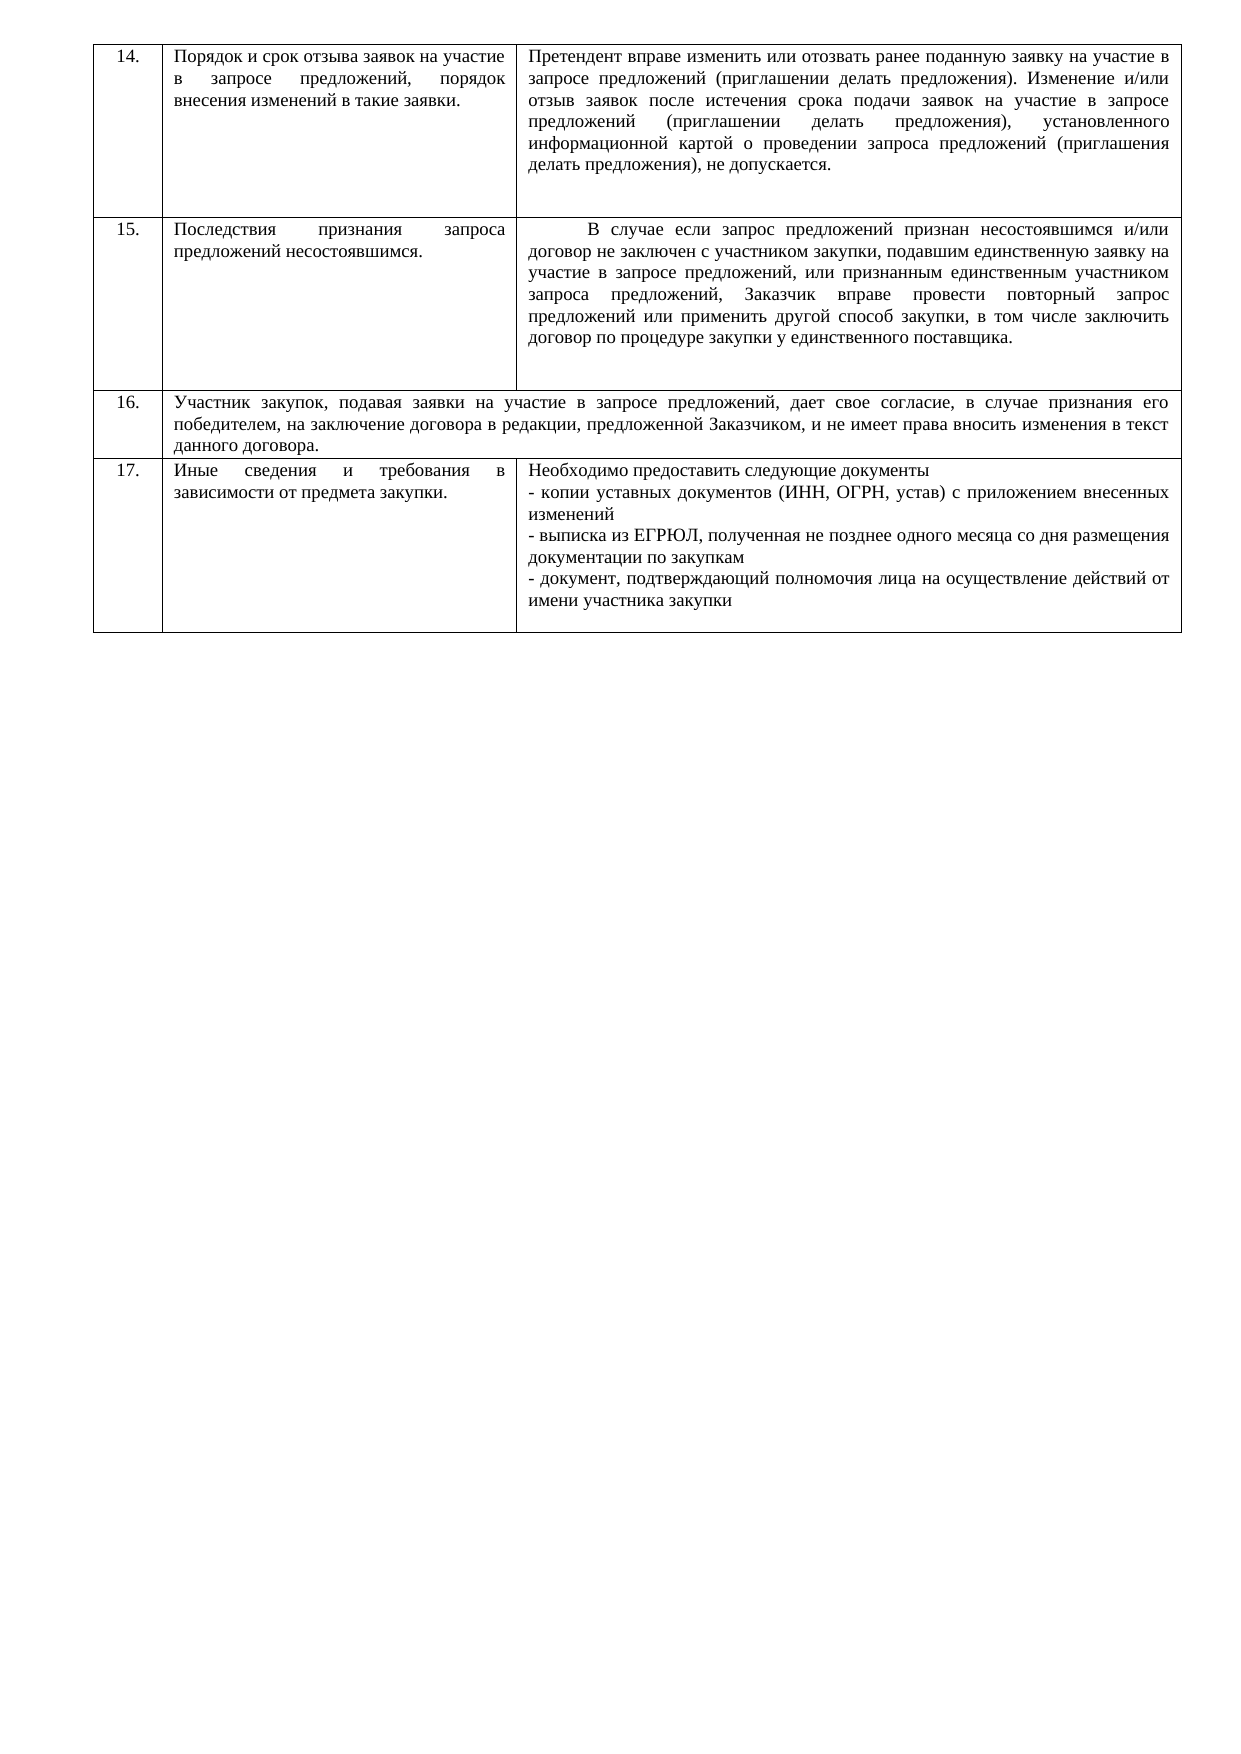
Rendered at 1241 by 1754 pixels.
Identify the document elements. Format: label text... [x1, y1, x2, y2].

table_cell Последствия признания запроса предложений несостоявшимся. [163, 218, 516, 390]
table_cell 17. [94, 459, 162, 632]
table_cell 14. [94, 45, 162, 217]
table_cell Необходимо предоставить следующие документы - копии уставных документов (ИНН, ОГРН, устав) с приложением внесенных изменений - выписка из ЕГРЮЛ, полученная не позднее одного месяца со дня размещения документации по закупкам - документ, подтверждающий полномочия лица на осуществление действий от имени участника закупки [517, 459, 1181, 632]
table_cell Иные сведения и требования в зависимости от предмета закупки. [163, 459, 516, 632]
table_cell Претендент вправе изменить или отозвать ранее поданную заявку на участие в запросе предложений (приглашении делать предложения). Изменение и/или отзыв заявок после истечения срока подачи заявок на участие в запросе предложений (приглашении делать предложения), установленного информационной картой о проведении запроса предложений (приглашения делать предложения), не допускается. [517, 45, 1181, 217]
table_cell Порядок и срок отзыва заявок на участие в запросе предложений, порядок внесения изменений в такие заявки. [163, 45, 516, 217]
table_cell 15. [94, 218, 162, 390]
table_cell 16. [94, 391, 162, 458]
table_cell В случае если запрос предложений признан несостоявшимся и/или договор не заключен с участником закупки, подавшим единственную заявку на участие в запросе предложений, или признанным единственным участником запроса предложений, Заказчик вправе провести повторный запрос предложений или применить другой способ закупки, в том числе заключить договор по процедуре закупки у единственного поставщика. [517, 218, 1181, 390]
table_cell Участник закупок, подавая заявки на участие в запросе предложений, дает свое согласие, в случае признания его победителем, на заключение договора в редакции, предложенной Заказчиком, и не имеет права вносить изменения в текст данного договора. [163, 391, 1181, 458]
